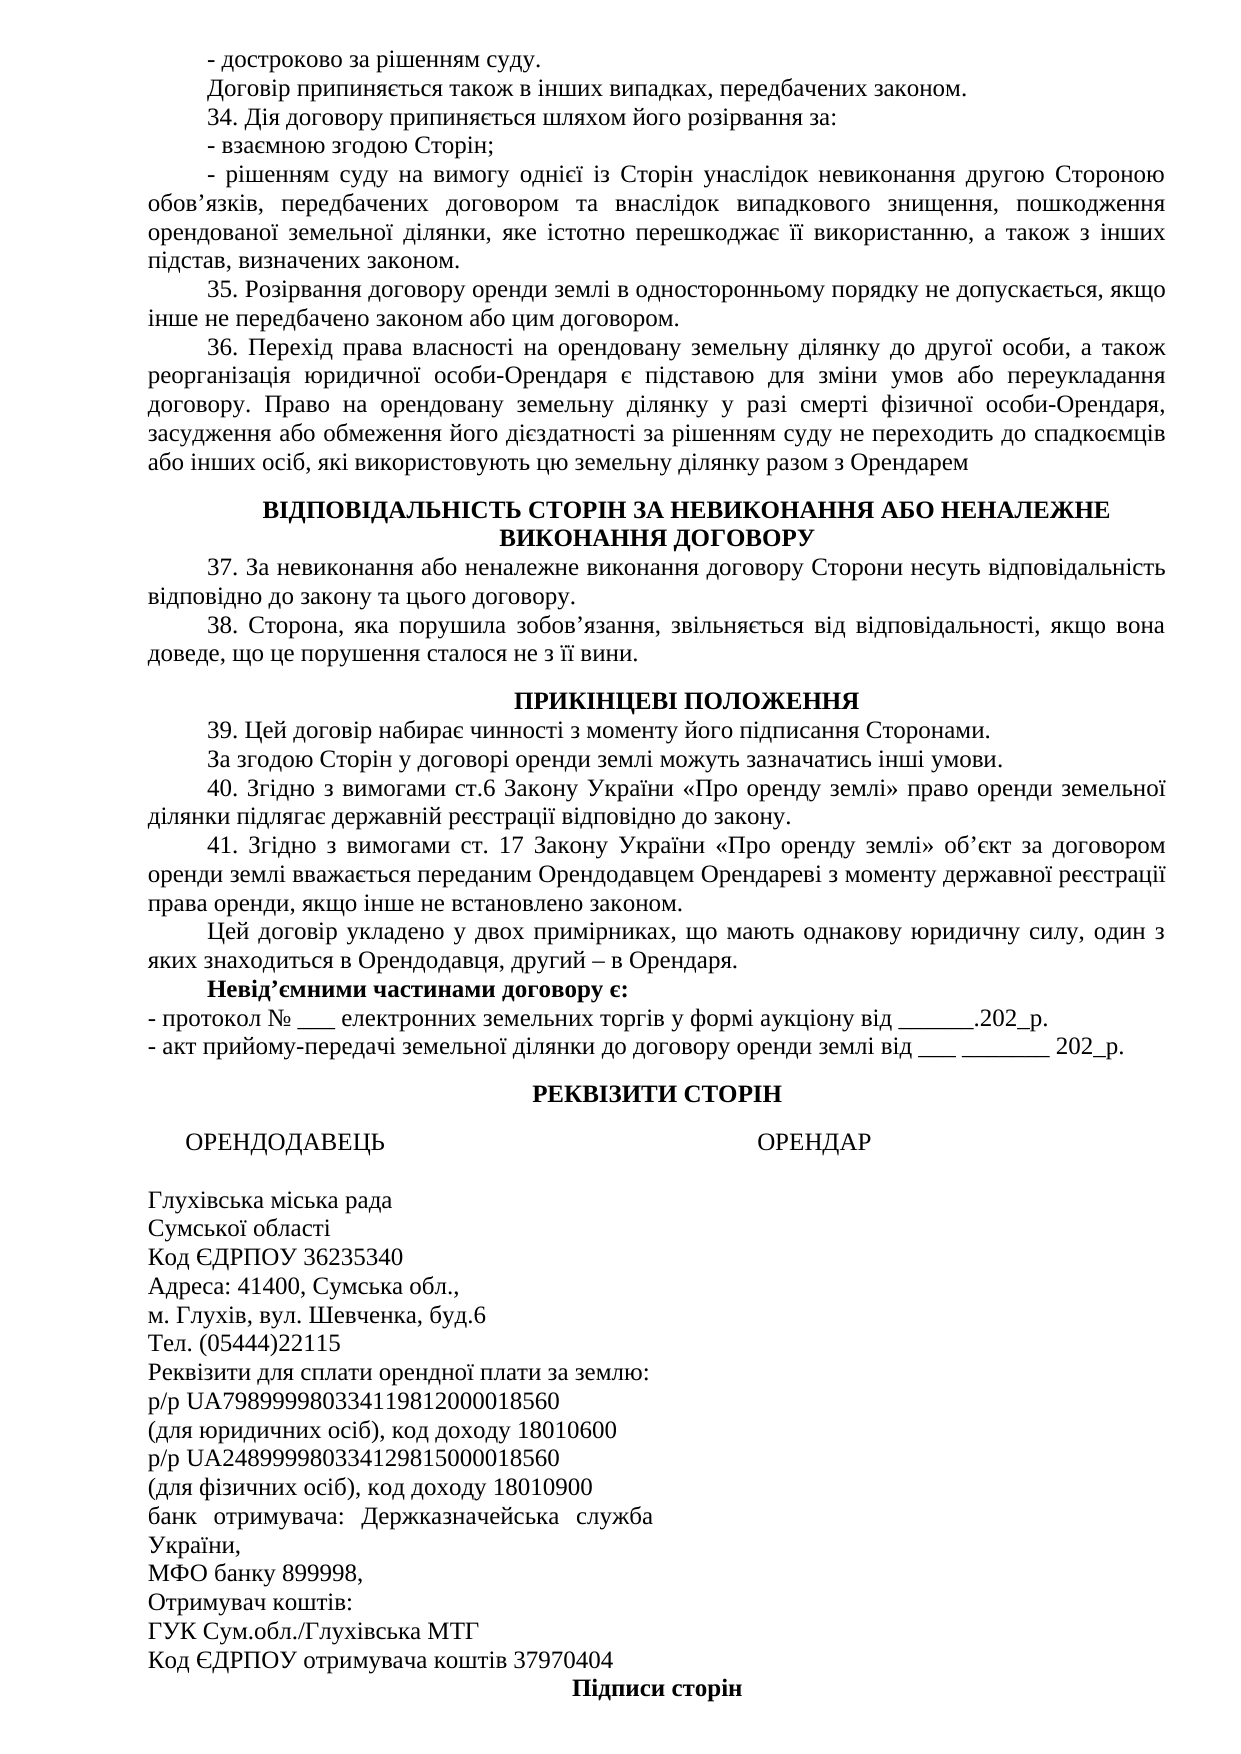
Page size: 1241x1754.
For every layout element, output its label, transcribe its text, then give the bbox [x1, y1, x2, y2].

text За згодою Сторін у договорі оренди землі можуть зазначатись інші умови. [148, 744, 1167, 773]
text ВІДПОВІДАЛЬНІСТЬ СТОРІН ЗА НЕВИКОНАННЯ АБО НЕНАЛЕЖНЕ ВИКОНАННЯ ДОГОВОРУ [148, 495, 1167, 552]
text - акт прийому-передачі земельної ділянки до договору оренди землі від ___ _______ 202_р. [148, 1031, 1167, 1060]
text 37. За невиконання або неналежне виконання договору Сторони несуть відповідальність відповідно до закону та цього договору. [148, 552, 1167, 610]
text 34. Дія договору припиняється шляхом його розірвання за: [148, 102, 1167, 131]
text - рішенням суду на вимогу однієї із Сторін унаслідок невиконання другою Стороною обов’язків, передбачених договором та внаслідок випадкового знищення, пошкодження орендованої земельної ділянки, яке істотно перешкоджає її використанню, а також з інших підстав, визначених законом. [148, 159, 1167, 274]
table_header ОРЕНДОДАВЕЦЬ Глухівська міська рада Сумської області Код ЄДРПОУ 36235340 Адреса: 41400, Сумська обл., м. Глухів, вул. Шевченка, буд.6 Тел. (05444)22115 Реквізити для сплати орендної плати за землю: р/р UA798999980334119812000018560 (для юридичних осіб), код доходу 18010600 р/р UA248999980334129815000018560 (для фізичних осіб), код доходу 18010900 банк отримувача: Держказначейська служба України, МФО банку 899998, Отримувач коштів: ГУК Сум.обл./Глухівська МТГ Код ЄДРПОУ отримувача коштів 37970404 [136, 1127, 664, 1673]
text Договір припиняється також в інших випадках, передбачених законом. [148, 73, 1167, 102]
text Цей договір укладено у двох примірниках, що мають однакову юридичну силу, один з яких знаходиться в Орендодавця, другий – в Орендаря. [148, 916, 1167, 974]
text Підписи сторін [148, 1673, 1167, 1702]
text РЕКВІЗИТИ СТОРІН [148, 1079, 1167, 1108]
text - протокол № ___ електронних земельних торгів у формі аукціону від ______.202_р. [148, 1003, 1167, 1031]
text 36. Перехід права власності на орендовану земельну ділянку до другої особи, а також реорганізація юридичної особи-Орендаря є підставою для зміни умов або переукладання договору. Право на орендовану земельну ділянку у разі смерті фізичної особи-Орендаря, засудження або обмеження його дієздатності за рішенням суду не переходить до спадкоємців або інших осіб, які використовують цю земельну ділянку разом з Орендарем [148, 332, 1167, 476]
text - взаємною згодою Сторін; [148, 131, 1167, 159]
text 41. Згідно з вимогами ст. 17 Закону України «Про оренду землі» об’єкт за договором оренди землі вважається переданим Орендодавцем Орендареві з моменту державної реєстрації права оренди, якщо інше не встановлено законом. [148, 830, 1167, 916]
table_header ОРЕНДАР [665, 1127, 1178, 1673]
text 35. Розірвання договору оренди землі в односторонньому порядку не допускається, якщо інше не передбачено законом або цим договором. [148, 274, 1167, 332]
text 40. Згідно з вимогами ст.6 Закону України «Про оренду землі» право оренди земельної ділянки підлягає державній реєстрації відповідно до закону. [148, 773, 1167, 830]
text 39. Цей договір набирає чинності з моменту його підписання Сторонами. [148, 715, 1167, 744]
text - достроково за рішенням суду. [148, 44, 1167, 73]
text ПРИКІНЦЕВІ ПОЛОЖЕННЯ [148, 686, 1167, 715]
text 38. Сторона, яка порушила зобов’язання, звільняється від відповідальності, якщо вона доведе, що це порушення сталося не з її вини. [148, 610, 1167, 667]
text Невід’ємними частинами договору є: [148, 974, 1167, 1003]
